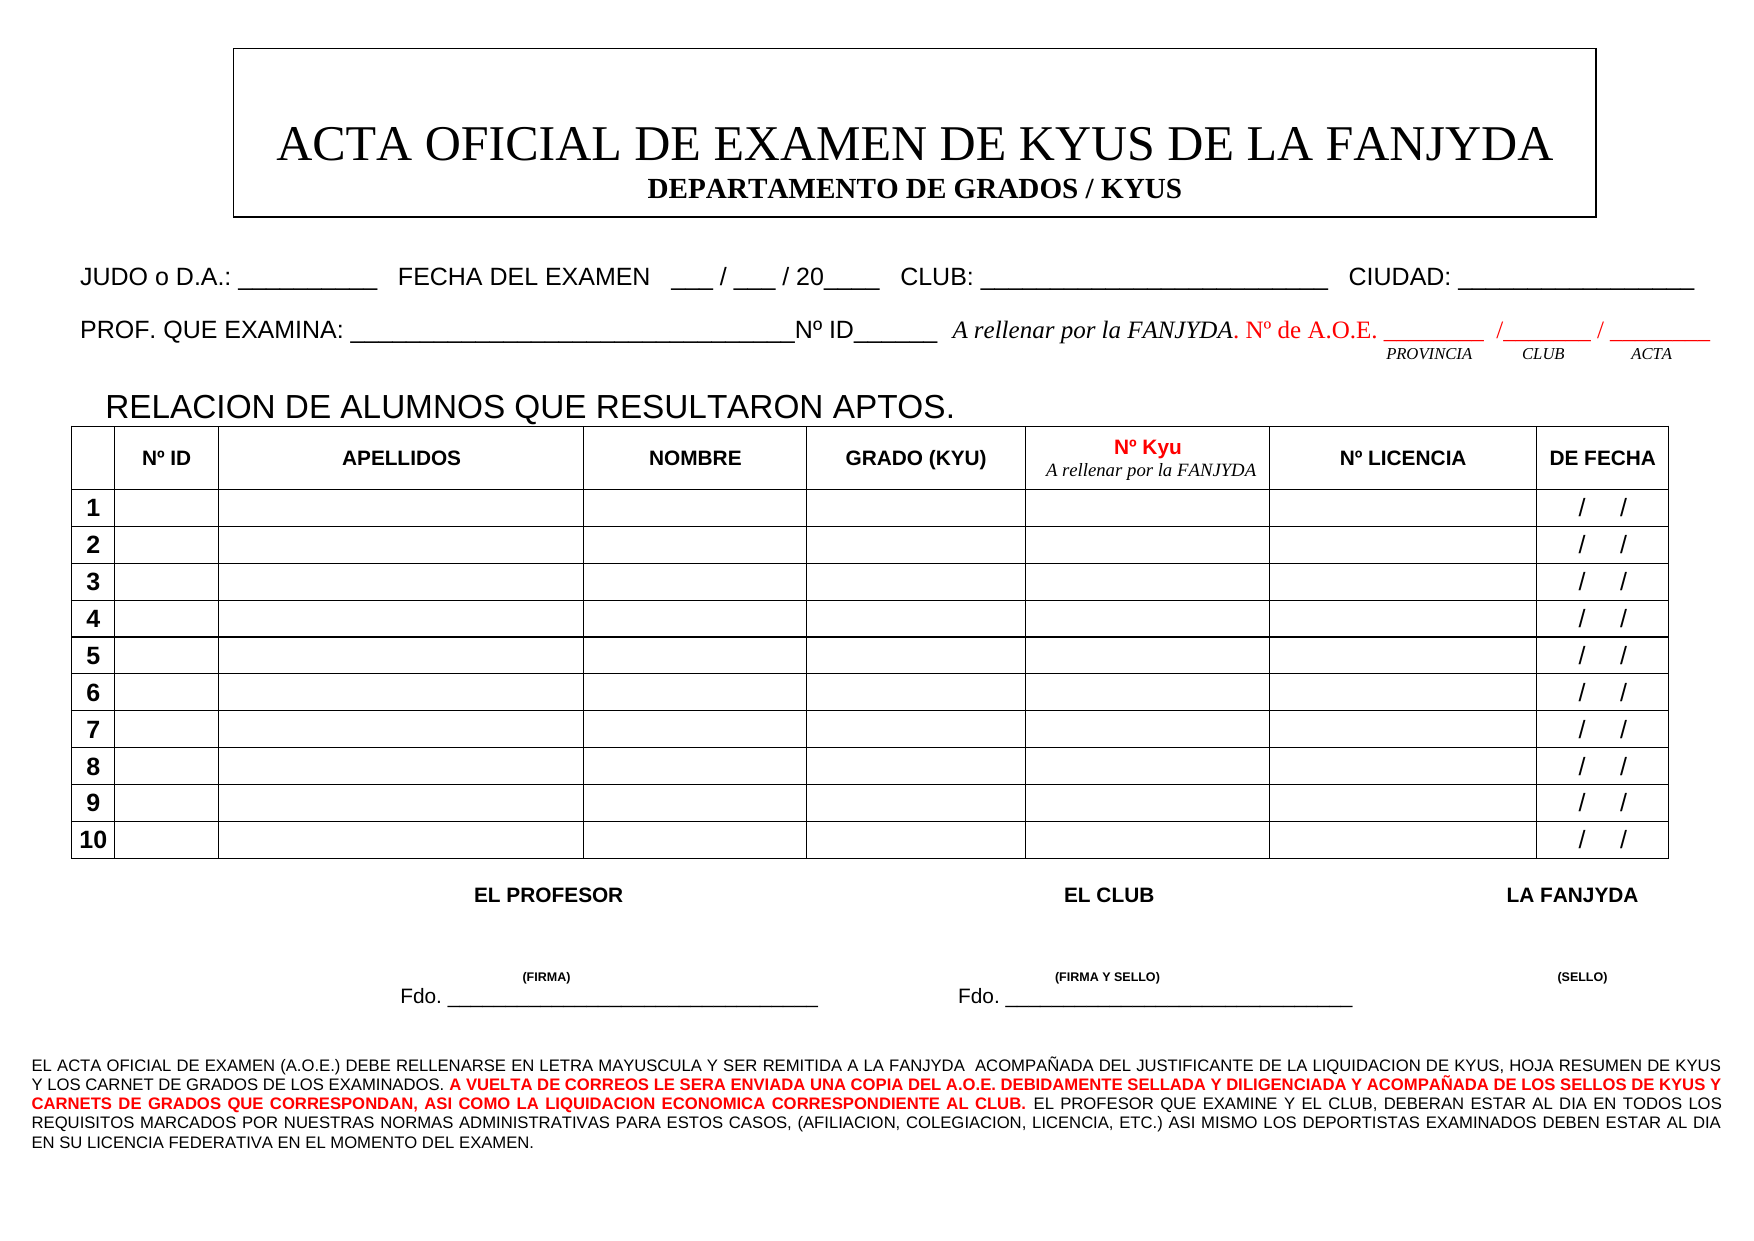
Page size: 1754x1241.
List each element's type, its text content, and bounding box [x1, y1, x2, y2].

table_cell [584, 601, 806, 636]
table_cell 7 [72, 711, 114, 747]
table_cell [807, 601, 1025, 636]
table_cell [1270, 674, 1536, 710]
table_cell [1270, 711, 1536, 747]
table_cell [115, 490, 218, 526]
table_cell [1270, 527, 1536, 563]
table_cell [219, 490, 583, 526]
table_cell [1270, 785, 1536, 821]
text PROF. QUE EXAMINA: ________________________________Nº ID______ A rellenar por la FANJYDA. Nº de A.O.E. ________ /_______ / ________ [31, 315, 1723, 344]
table_cell [584, 748, 806, 784]
text o D.A.: __________ FECHA DEL EXAMEN ___ / ___ / 20____ CLUB: _________________________ CIUDAD: _________________ [31, 262, 1723, 291]
table_cell / / [1537, 785, 1668, 821]
table_cell / / [1537, 822, 1668, 858]
table_cell [1270, 490, 1536, 526]
table_cell [115, 785, 218, 821]
table_cell [219, 638, 583, 673]
table_cell [1026, 601, 1269, 636]
table_cell [115, 822, 218, 858]
table_header DE FECHA [1537, 427, 1668, 489]
table_cell [1026, 638, 1269, 673]
table_cell / / [1537, 490, 1668, 526]
table_cell 4 [72, 601, 114, 636]
table_cell [1026, 748, 1269, 784]
table_cell [584, 527, 806, 563]
table_cell 1 [72, 490, 114, 526]
table_cell [584, 490, 806, 526]
table_cell / / [1537, 527, 1668, 563]
table_cell [115, 674, 218, 710]
table_cell 10 [72, 822, 114, 858]
table_cell 3 [72, 564, 114, 599]
table_cell [1270, 822, 1536, 858]
table_cell [584, 785, 806, 821]
table_cell [115, 711, 218, 747]
text RELACION DE ALUMNOS QUE RESULTARON APTOS. [31, 387, 1723, 426]
table_cell / / [1537, 711, 1668, 747]
table_cell [1270, 638, 1536, 673]
table_header Nº ID [115, 427, 218, 489]
table_cell [115, 564, 218, 599]
table_cell [807, 490, 1025, 526]
table_cell [219, 822, 583, 858]
table_cell [115, 527, 218, 563]
table_header [72, 427, 114, 489]
table_cell [219, 674, 583, 710]
table_header NOMBRE [584, 427, 806, 489]
table_cell 2 [72, 527, 114, 563]
table_cell [807, 638, 1025, 673]
table_cell [219, 785, 583, 821]
text PROVINCIA CLUB ACTA [916, 344, 1723, 363]
table_cell [115, 638, 218, 673]
table_cell [584, 711, 806, 747]
table_cell / / [1537, 638, 1668, 673]
table_cell [584, 674, 806, 710]
text (FIRMA) (FIRMA Y SELLO) (SELLO) [31, 969, 1723, 983]
table_cell [1026, 822, 1269, 858]
table_cell [807, 711, 1025, 747]
table_cell [584, 638, 806, 673]
table_cell [807, 527, 1025, 563]
table_cell [115, 601, 218, 636]
table_cell [1026, 785, 1269, 821]
table_cell [219, 748, 583, 784]
table_cell 8 [72, 748, 114, 784]
table_cell 6 [72, 674, 114, 710]
table_cell [807, 822, 1025, 858]
table_cell [219, 601, 583, 636]
table_header Nº LICENCIA [1270, 427, 1536, 489]
table_header GRADO (KYU) [807, 427, 1025, 489]
table_cell [584, 564, 806, 599]
table_cell [115, 748, 218, 784]
table_cell [1270, 748, 1536, 784]
table_cell [807, 748, 1025, 784]
text Fdo. ________________________________ Fdo. ______________________________ [31, 983, 1723, 1007]
table_cell [807, 674, 1025, 710]
text EL PROFESOR EL CLUB LA FANJYDA [31, 883, 1723, 907]
table_cell [219, 711, 583, 747]
table_cell 9 [72, 785, 114, 821]
table_cell [1026, 674, 1269, 710]
table_cell [807, 785, 1025, 821]
table_cell [219, 564, 583, 599]
table_cell [1026, 527, 1269, 563]
table_header APELLIDOS [219, 427, 583, 489]
table_cell / / [1537, 601, 1668, 636]
table_cell [807, 564, 1025, 599]
table_cell [584, 822, 806, 858]
table_cell / / [1537, 564, 1668, 599]
table_cell [1270, 601, 1536, 636]
table_cell 5 [72, 638, 114, 673]
table_cell / / [1537, 674, 1668, 710]
table_cell [1026, 490, 1269, 526]
table_cell / / [1537, 748, 1668, 784]
table_cell [1026, 711, 1269, 747]
table_cell [219, 527, 583, 563]
table_cell [1270, 564, 1536, 599]
table_cell [1026, 564, 1269, 599]
table_header Nº Kyu A rellenar por la FANJYDA [1026, 427, 1269, 489]
